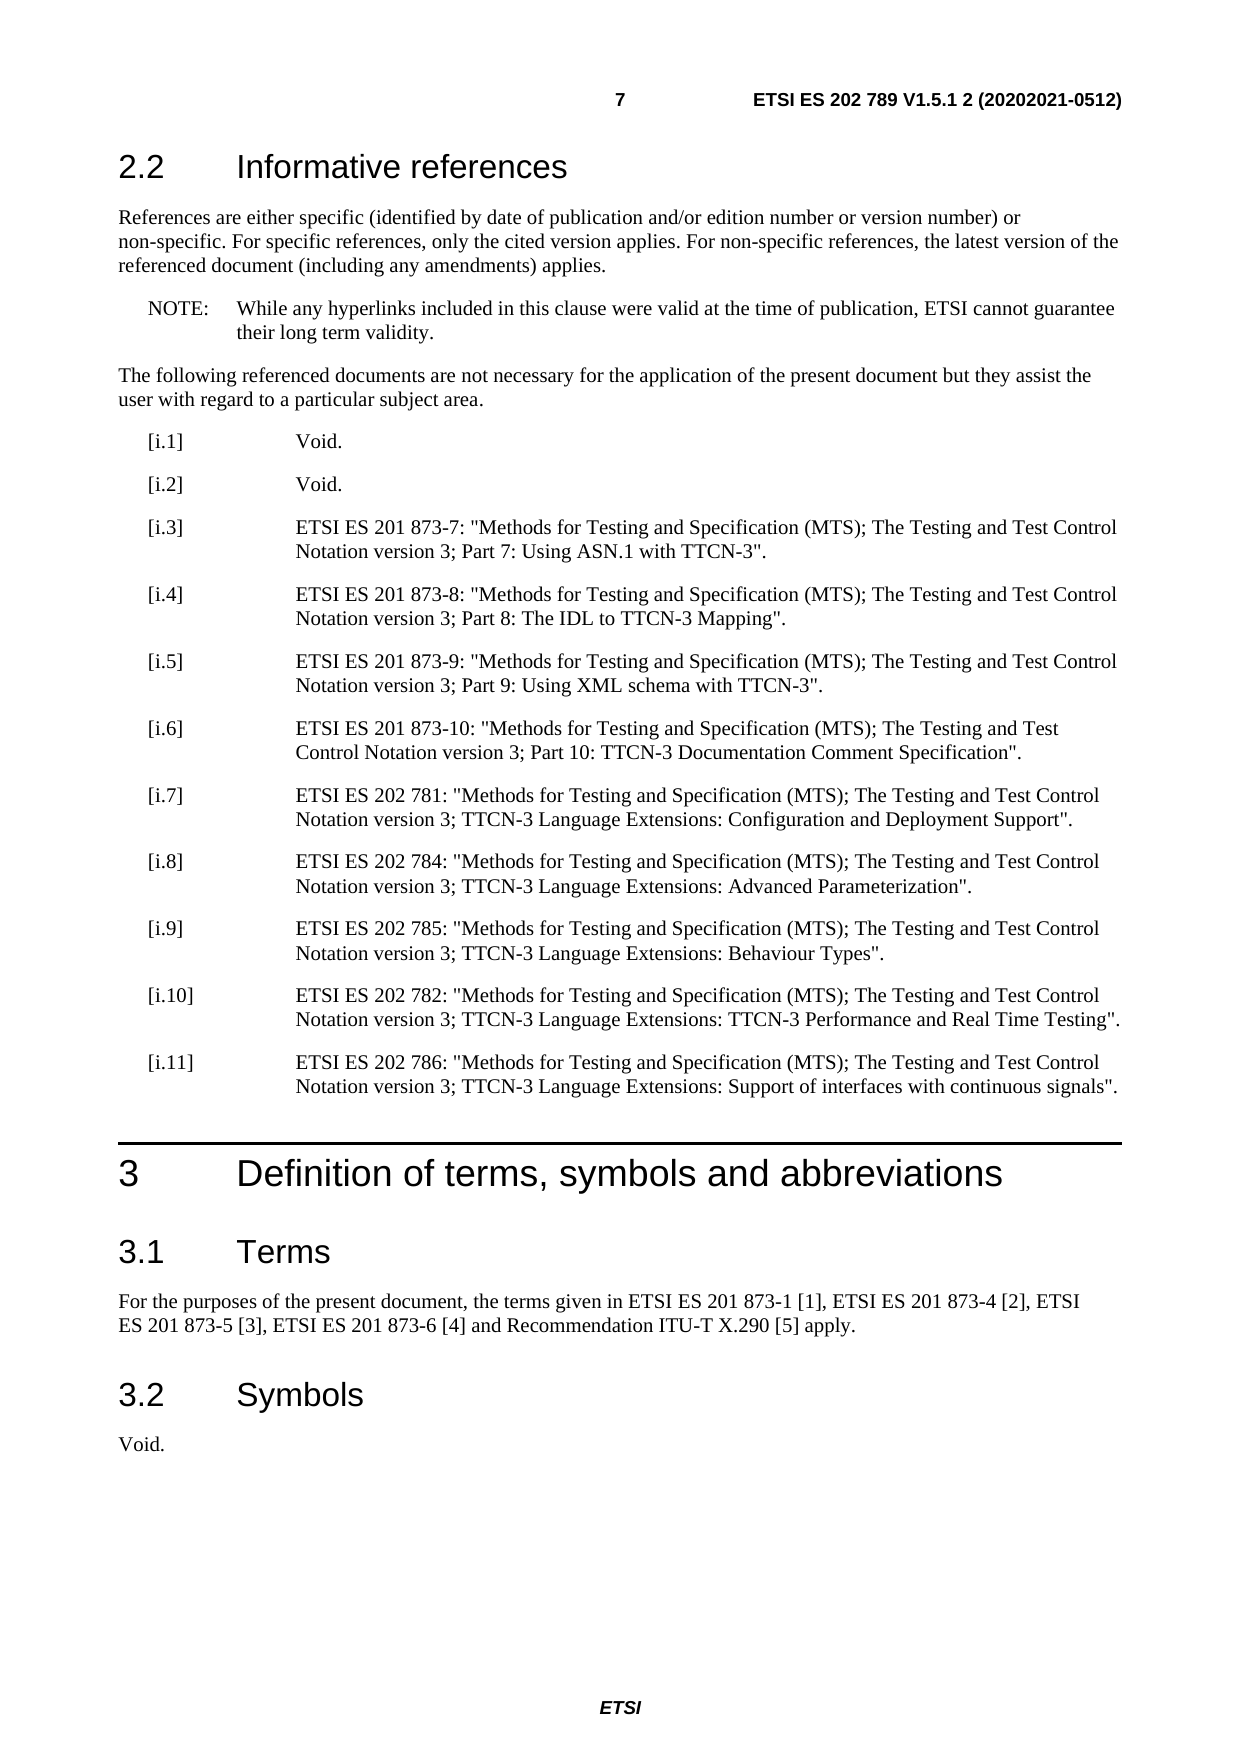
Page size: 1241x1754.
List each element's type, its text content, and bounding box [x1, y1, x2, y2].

text [i.8] ETSI ES 202 784: "Methods for Testing and Specification (MTS); The Testing and Test Control Notation version 3; TTCN-3 Language Extensions: Advanced Parameterization". [148, 849, 1122, 898]
text Void. [118, 1432, 1122, 1456]
subtitle 3.2 Symbols [118, 1375, 1122, 1413]
text The following referenced documents are not necessary for the application of the present document but they assist the user with regard to a particular subject area. [118, 363, 1122, 411]
text [i.10] ETSI ES 202 782: "Methods for Testing and Specification (MTS); The Testing and Test Control Notation version 3; TTCN-3 Language Extensions: TTCN-3 Performance and Real Time Testing". [148, 983, 1122, 1031]
text [i.9] ETSI ES 202 785: "Methods for Testing and Specification (MTS); The Testing and Test Control Notation version 3; TTCN-3 Language Extensions: Behaviour Types". [148, 916, 1122, 964]
text References are either specific (identified by date of publication and/or edition number or version number) or non-specific. For specific references, only the cited version applies. For non-specific references, the latest version of the referenced document (including any amendments) applies. [118, 205, 1122, 277]
subtitle 3 Definition of terms, symbols and abbreviations [118, 1145, 1122, 1194]
text [i.1] Void. [148, 429, 1122, 453]
text [i.6] ETSI ES 201 873-10: "Methods for Testing and Specification (MTS); The Testing and Test Control Notation version 3; Part 10: TTCN-3 Documentation Comment Specification". [148, 716, 1122, 764]
text For the purposes of the present document, the terms given in ETSI ES 201 873-1 [1], ETSI ES 201 873-4 [2], ETSI ES 201 873-5 [3], ETSI ES 201 873-6 [4] and Recommendation ITU-T X.290 [5] apply. [118, 1289, 1122, 1337]
subtitle 2.2 Informative references [118, 148, 1122, 186]
subtitle 3.1 Terms [118, 1232, 1122, 1270]
text [i.4] ETSI ES 201 873-8: "Methods for Testing and Specification (MTS); The Testing and Test Control Notation version 3; Part 8: The IDL to TTCN-3 Mapping". [148, 582, 1122, 630]
text [i.3] ETSI ES 201 873-7: "Methods for Testing and Specification (MTS); The Testing and Test Control Notation version 3; Part 7: Using ASN.1 with TTCN-3". [148, 515, 1122, 563]
text [i.7] ETSI ES 202 781: "Methods for Testing and Specification (MTS); The Testing and Test Control Notation version 3; TTCN-3 Language Extensions: Configuration and Deployment Support". [148, 783, 1122, 831]
text [i.5] ETSI ES 201 873-9: "Methods for Testing and Specification (MTS); The Testing and Test Control Notation version 3; Part 9: Using XML schema with TTCN-3". [148, 649, 1122, 697]
text NOTE: While any hyperlinks included in this clause were valid at the time of publication, ETSI cannot guarantee their long term validity. [148, 296, 1122, 344]
text [i.11] ETSI ES 202 786: "Methods for Testing and Specification (MTS); The Testing and Test Control Notation version 3; TTCN-3 Language Extensions: Support of interfaces with continuous signals". [148, 1050, 1122, 1098]
text [i.2] Void. [148, 472, 1122, 496]
